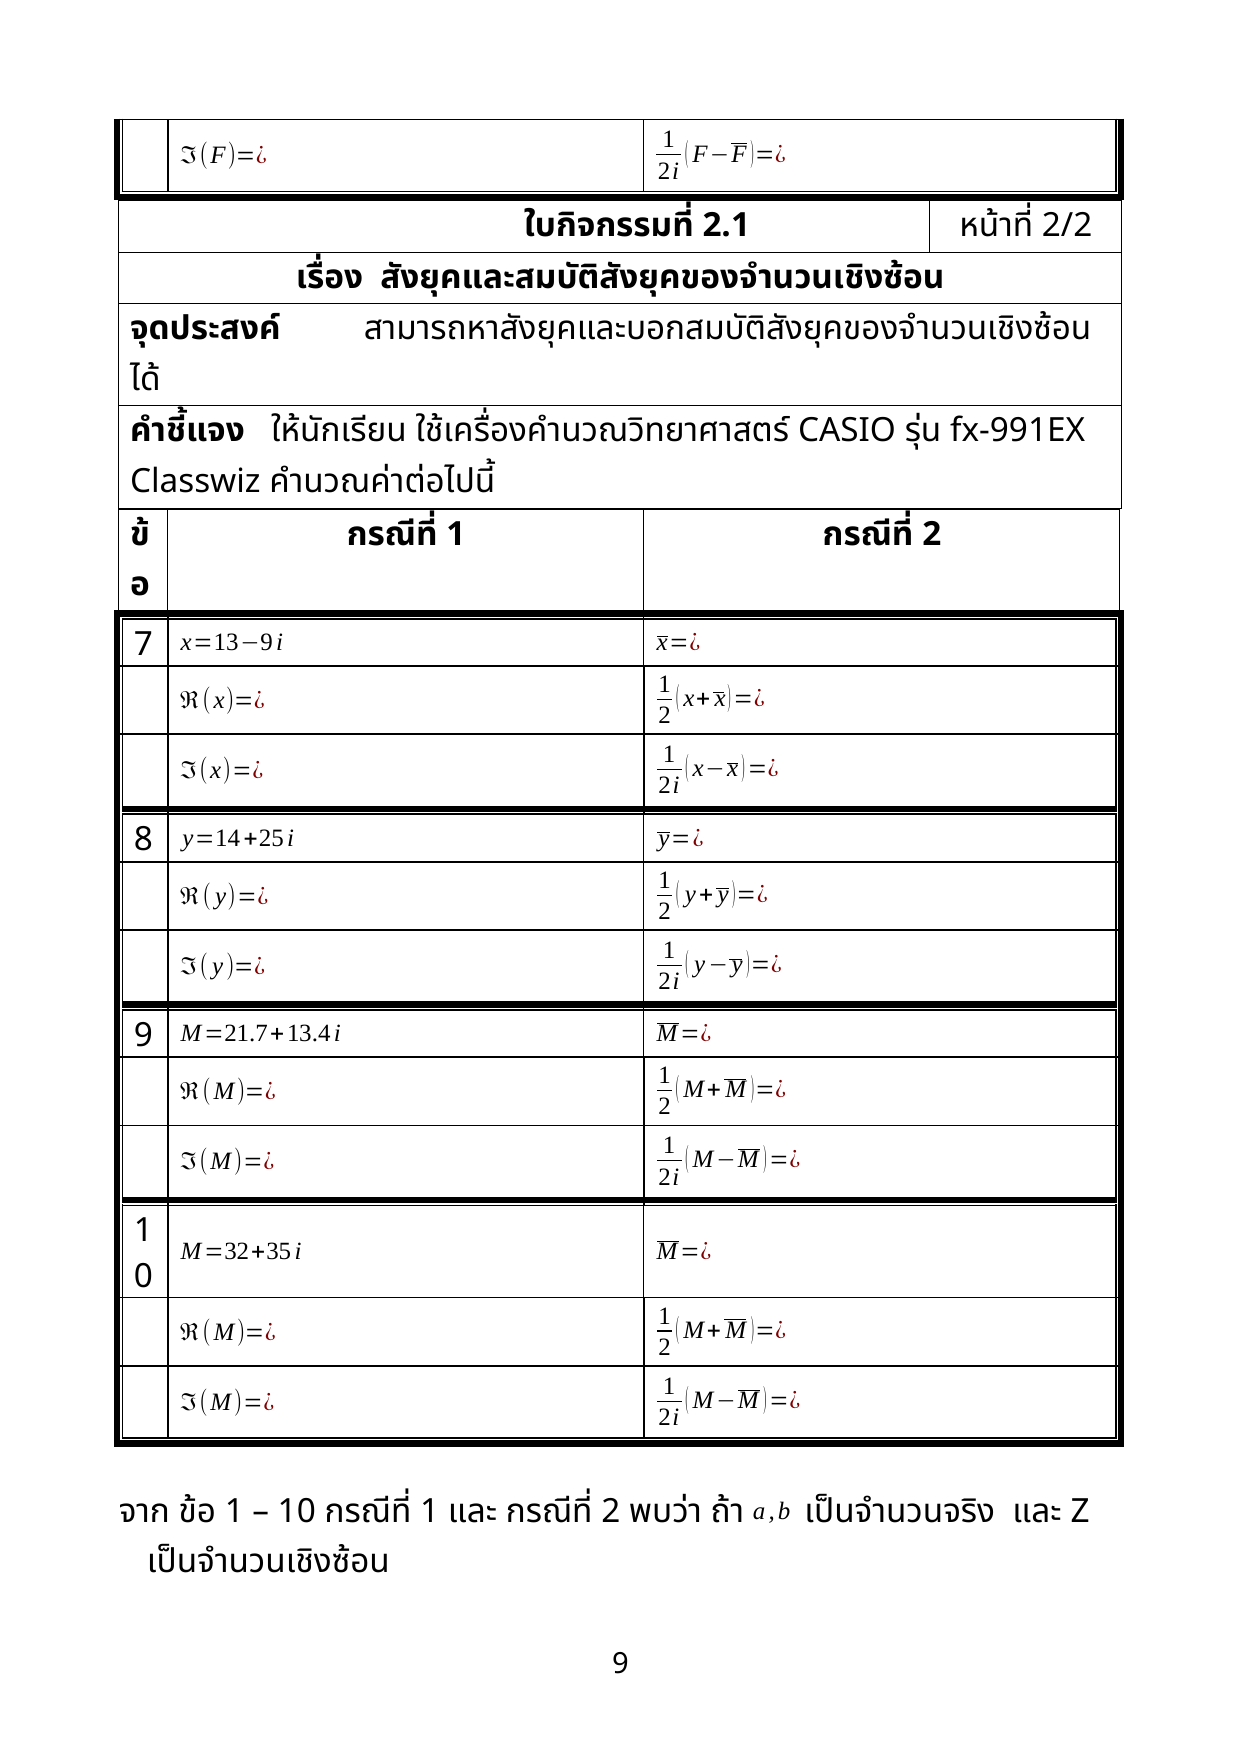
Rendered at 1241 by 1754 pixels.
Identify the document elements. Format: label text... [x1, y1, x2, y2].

table_cell [645, 1367, 1115, 1437]
table_header ข้อ [119, 510, 167, 610]
table_cell [644, 931, 1115, 1001]
table_cell เรื่อง สังยุคและสมบัติสังยุคของจำนวนเชิงซ้อน [119, 253, 1121, 303]
text จาก ข้อ 1 – 10 กรณีที่ 1 และ กรณีที่ 2 พบว่า ถ้า เป็นจำนวนจริง และ Z เป็นจำนวนเชิงซ้อน [118, 1486, 1122, 1587]
table_cell [644, 863, 1115, 929]
table_cell [645, 667, 1115, 733]
table_cell จุดประสงค์ สามารถหาสังยุคและบอกสมบัติสังยุคของจำนวนเชิงซ้อนได้ [119, 304, 1121, 405]
table_cell [123, 667, 167, 733]
table_cell [123, 863, 167, 929]
table_cell [169, 863, 643, 929]
table_cell [644, 815, 1115, 861]
table_cell [169, 1367, 643, 1437]
table_cell [169, 735, 643, 806]
table_cell [169, 931, 643, 1001]
table_cell [123, 1126, 167, 1197]
table_cell [645, 1058, 1115, 1124]
table_cell [169, 1126, 643, 1197]
table_cell [169, 1206, 643, 1297]
table_cell [123, 1298, 167, 1365]
table_cell 9 [123, 1011, 167, 1056]
table_cell [645, 1298, 1115, 1365]
table_cell [644, 120, 1115, 191]
table_cell 8 [123, 815, 167, 861]
table_header กรณีที่ 2 [644, 510, 1119, 610]
table_cell [123, 931, 167, 1001]
table_cell 7 [123, 620, 167, 665]
table_cell [169, 120, 643, 191]
table_cell [644, 1206, 1115, 1297]
table_cell [645, 735, 1115, 806]
table_cell [123, 120, 167, 191]
table_cell คำชี้แจง ให้นักเรียน ใช้เครื่องคำนวณวิทยาศาสตร์ CASIO รุ่น fx-991EX Classwiz คำนวณค่าต่อไปนี้ [119, 406, 1121, 507]
table_cell [169, 1058, 643, 1124]
table_cell [169, 1011, 643, 1056]
table_header หน้าที่ 2/2 [930, 201, 1121, 252]
table_cell [123, 735, 167, 806]
table_cell [644, 1011, 1115, 1056]
table_cell [123, 1367, 167, 1437]
table_cell [123, 1058, 167, 1124]
table_cell [645, 1126, 1115, 1197]
table_cell [644, 620, 1115, 665]
table_header ใบกิจกรรมที่ 2.1 [119, 201, 929, 252]
table_header กรณีที่ 1 [168, 510, 643, 610]
table_cell [169, 667, 643, 733]
table_cell 10 [123, 1206, 167, 1297]
table_cell [169, 1298, 643, 1365]
table_cell [169, 620, 643, 665]
table_cell [169, 815, 643, 861]
